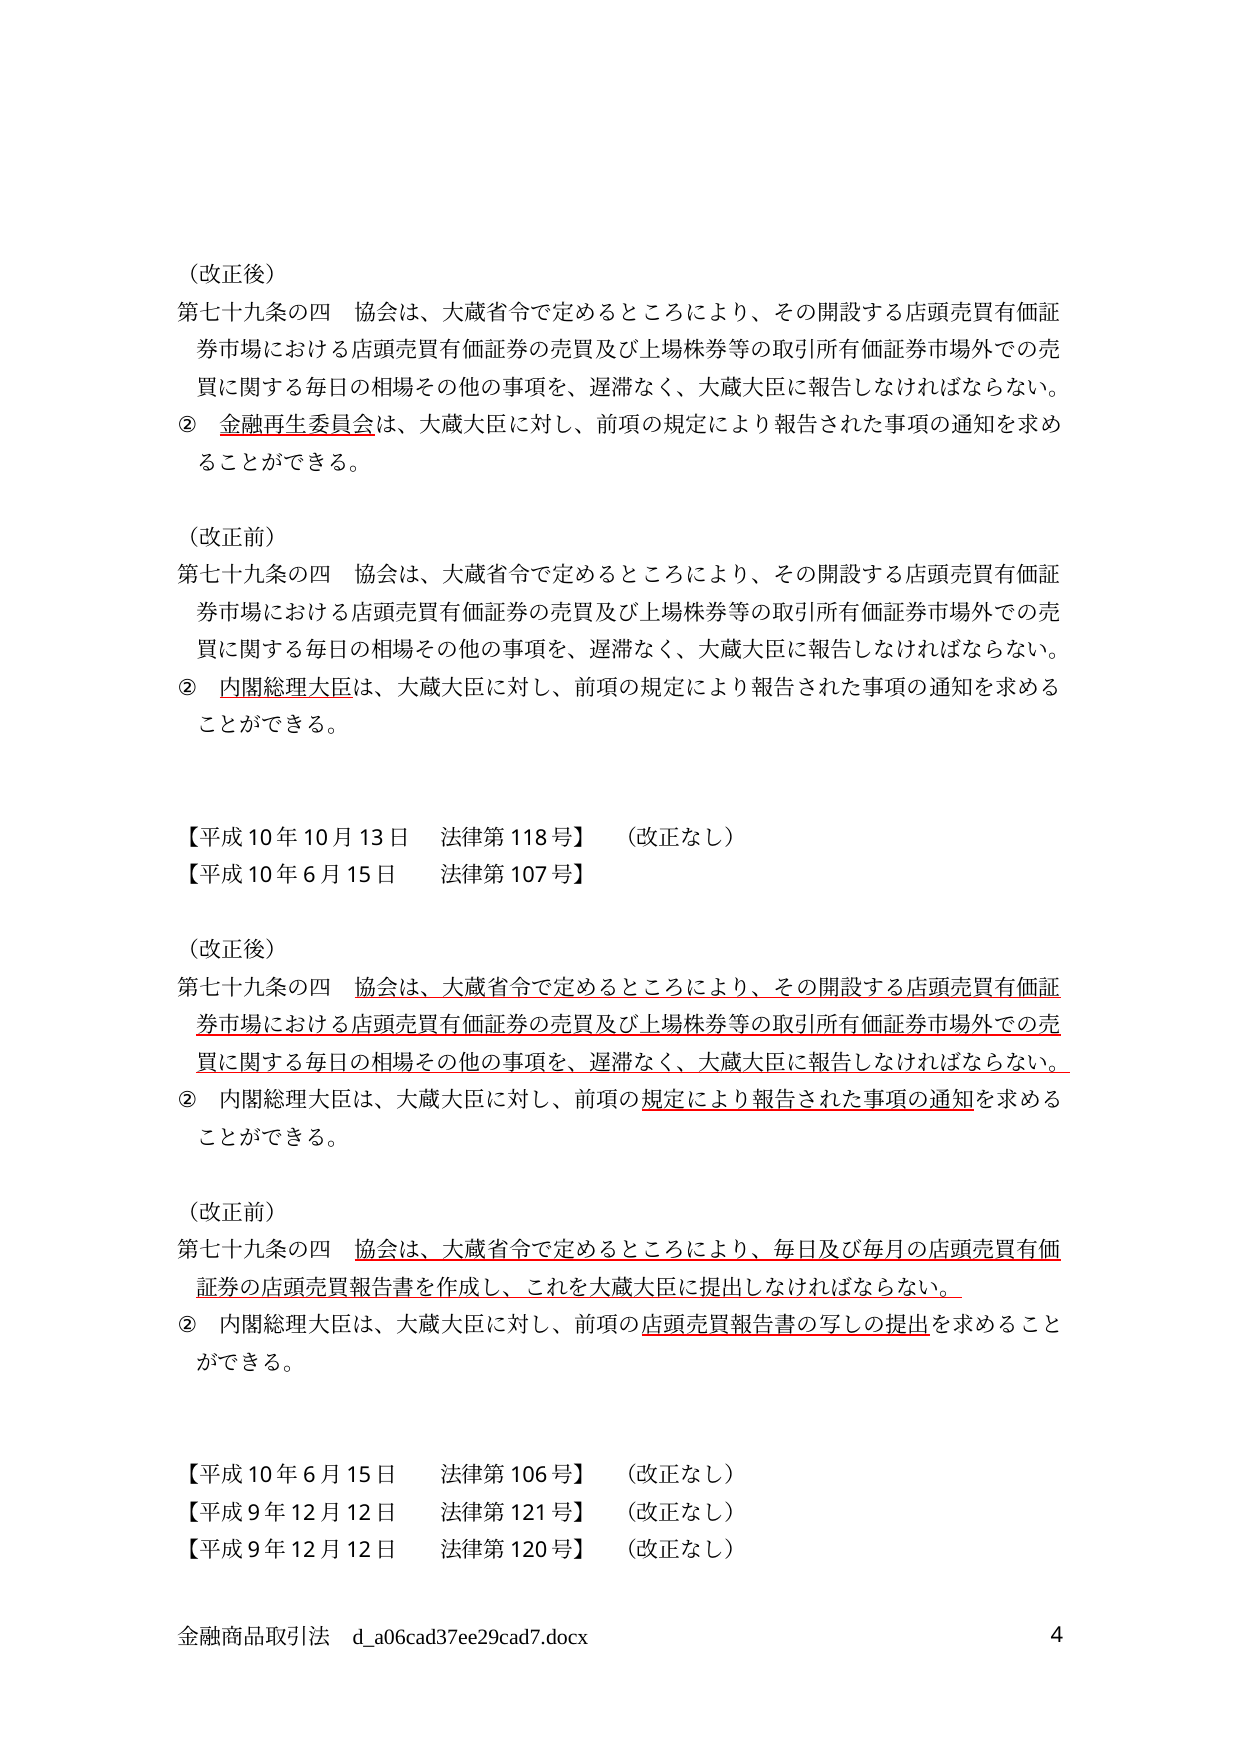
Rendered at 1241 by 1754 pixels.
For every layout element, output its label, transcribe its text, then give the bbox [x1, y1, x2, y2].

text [177, 292, 1063, 404]
text ② 内閣総理大臣は、大蔵大臣に対し、前項の規定により報告された事項の通知を求めることができる。 [177, 667, 1063, 742]
text 【平成10年6月15日 法律第106号】 （改正なし） [177, 1454, 1063, 1492]
text ② 内閣総理大臣は、大蔵大臣に対し、前項の規定により報告された事項の通知を求めることができる。 [177, 1079, 1063, 1154]
text （改正前） [177, 517, 1063, 554]
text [177, 404, 1063, 479]
text 第七十九条の四 協会は、大蔵省令で定めるところにより、毎日及び毎月の店頭売買有価証券の店頭売買報告書を作成し、これを大蔵大臣に提出しなければならない。 [177, 1229, 1063, 1304]
text 【平成10年10月13日 法律第118号】 （改正なし） [177, 817, 1063, 854]
text 第七十九条の四 協会は、大蔵省令で定めるところにより、その開設する店頭売買有価証券市場における店頭売買有価証券の売買及び上場株券等の取引所有価証券市場外での売買に関する毎日の相場その他の事項を、遅滞なく、大蔵大臣に報告しなければならない。 [177, 967, 1063, 1079]
text （改正後） [177, 254, 1063, 292]
text （改正後） [177, 929, 1063, 967]
text （改正前） [177, 1192, 1063, 1229]
text 【平成9年12月12日 法律第121号】 （改正なし） [177, 1492, 1063, 1529]
text 第七十九条の四 協会は、大蔵省令で定めるところにより、その開設する店頭売買有価証券市場における店頭売買有価証券の売買及び上場株券等の取引所有価証券市場外での売買に関する毎日の相場その他の事項を、遅滞なく、大蔵大臣に報告しなければならない。 [177, 554, 1063, 667]
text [177, 1304, 1063, 1379]
text 【平成10年6月15日 法律第107号】 [177, 854, 1063, 892]
text 【平成9年12月12日 法律第120号】 （改正なし） [177, 1529, 1063, 1567]
